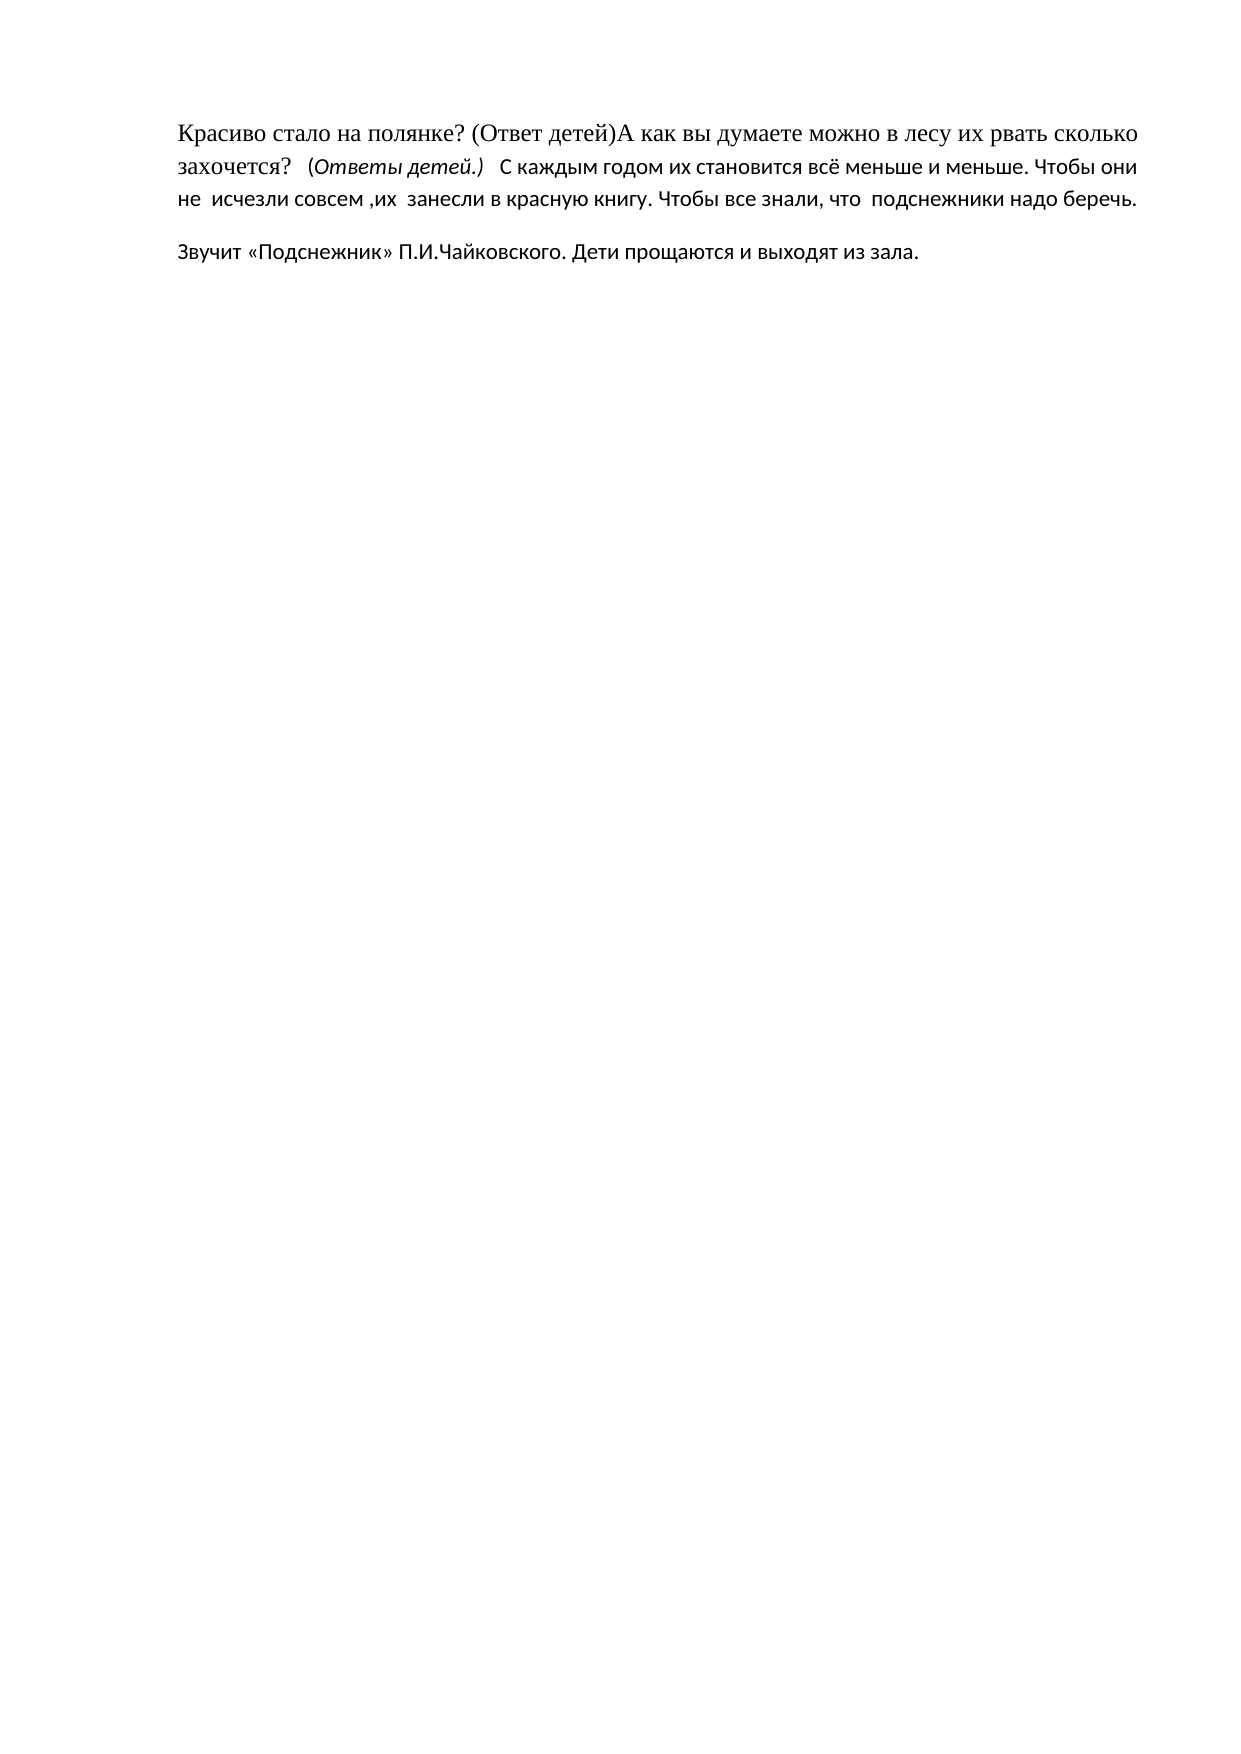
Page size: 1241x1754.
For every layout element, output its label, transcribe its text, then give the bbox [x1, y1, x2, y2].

text Красиво стало на полянке? (Ответ детей)А как вы думаете можно в лесу их рвать сколько захочется? (Ответы детей.) С каждым годом их становится всё меньше и меньше. Чтобы они не исчезли совсем ,их занесли в красную книгу. Чтобы все знали, что подснежники надо беречь. [177, 118, 1152, 212]
text Звучит «Подснежник» П.И.Чайковского. Дети прощаются и выходят из зала. [177, 237, 1152, 265]
